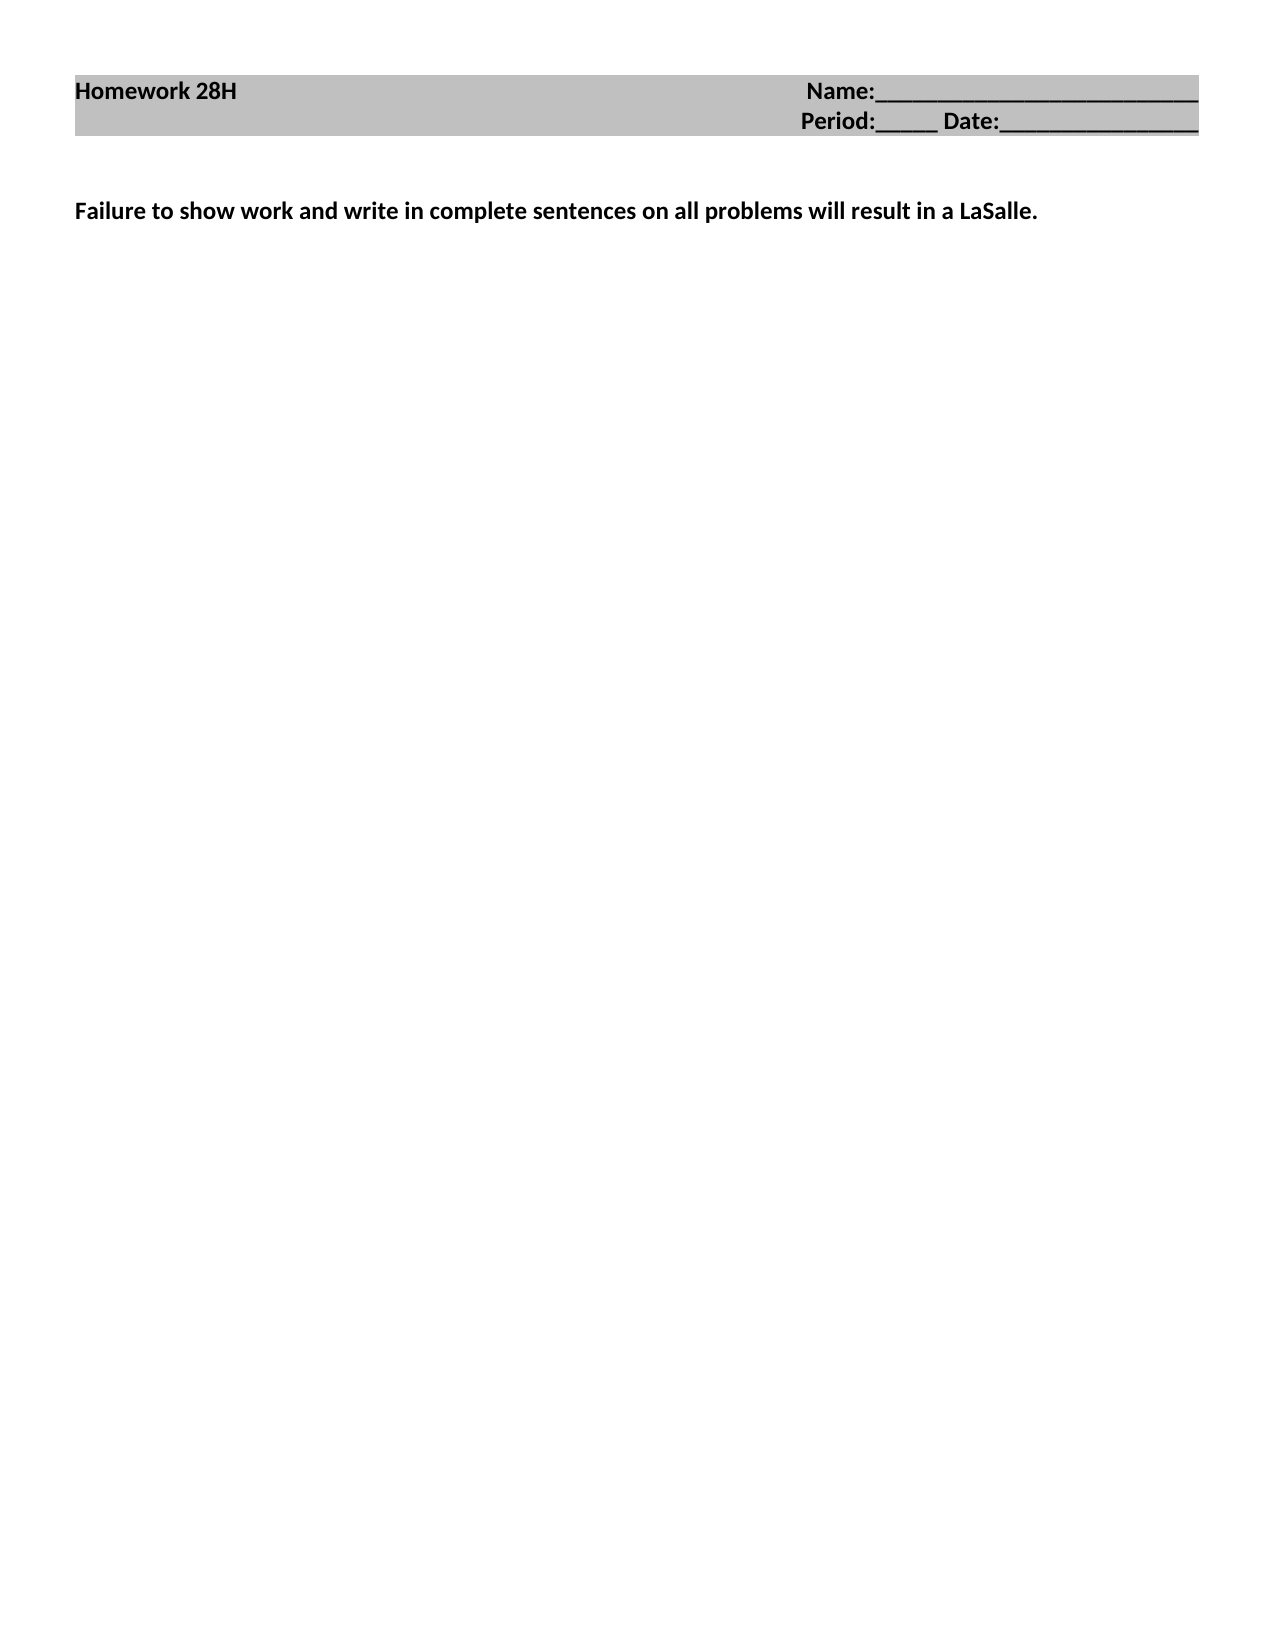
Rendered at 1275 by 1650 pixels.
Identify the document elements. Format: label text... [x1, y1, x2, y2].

text Period:_____ Date:________________ [75, 106, 1200, 195]
text Failure to show work and write in complete sentences on all problems will result in a LaSalle. [75, 195, 1200, 226]
